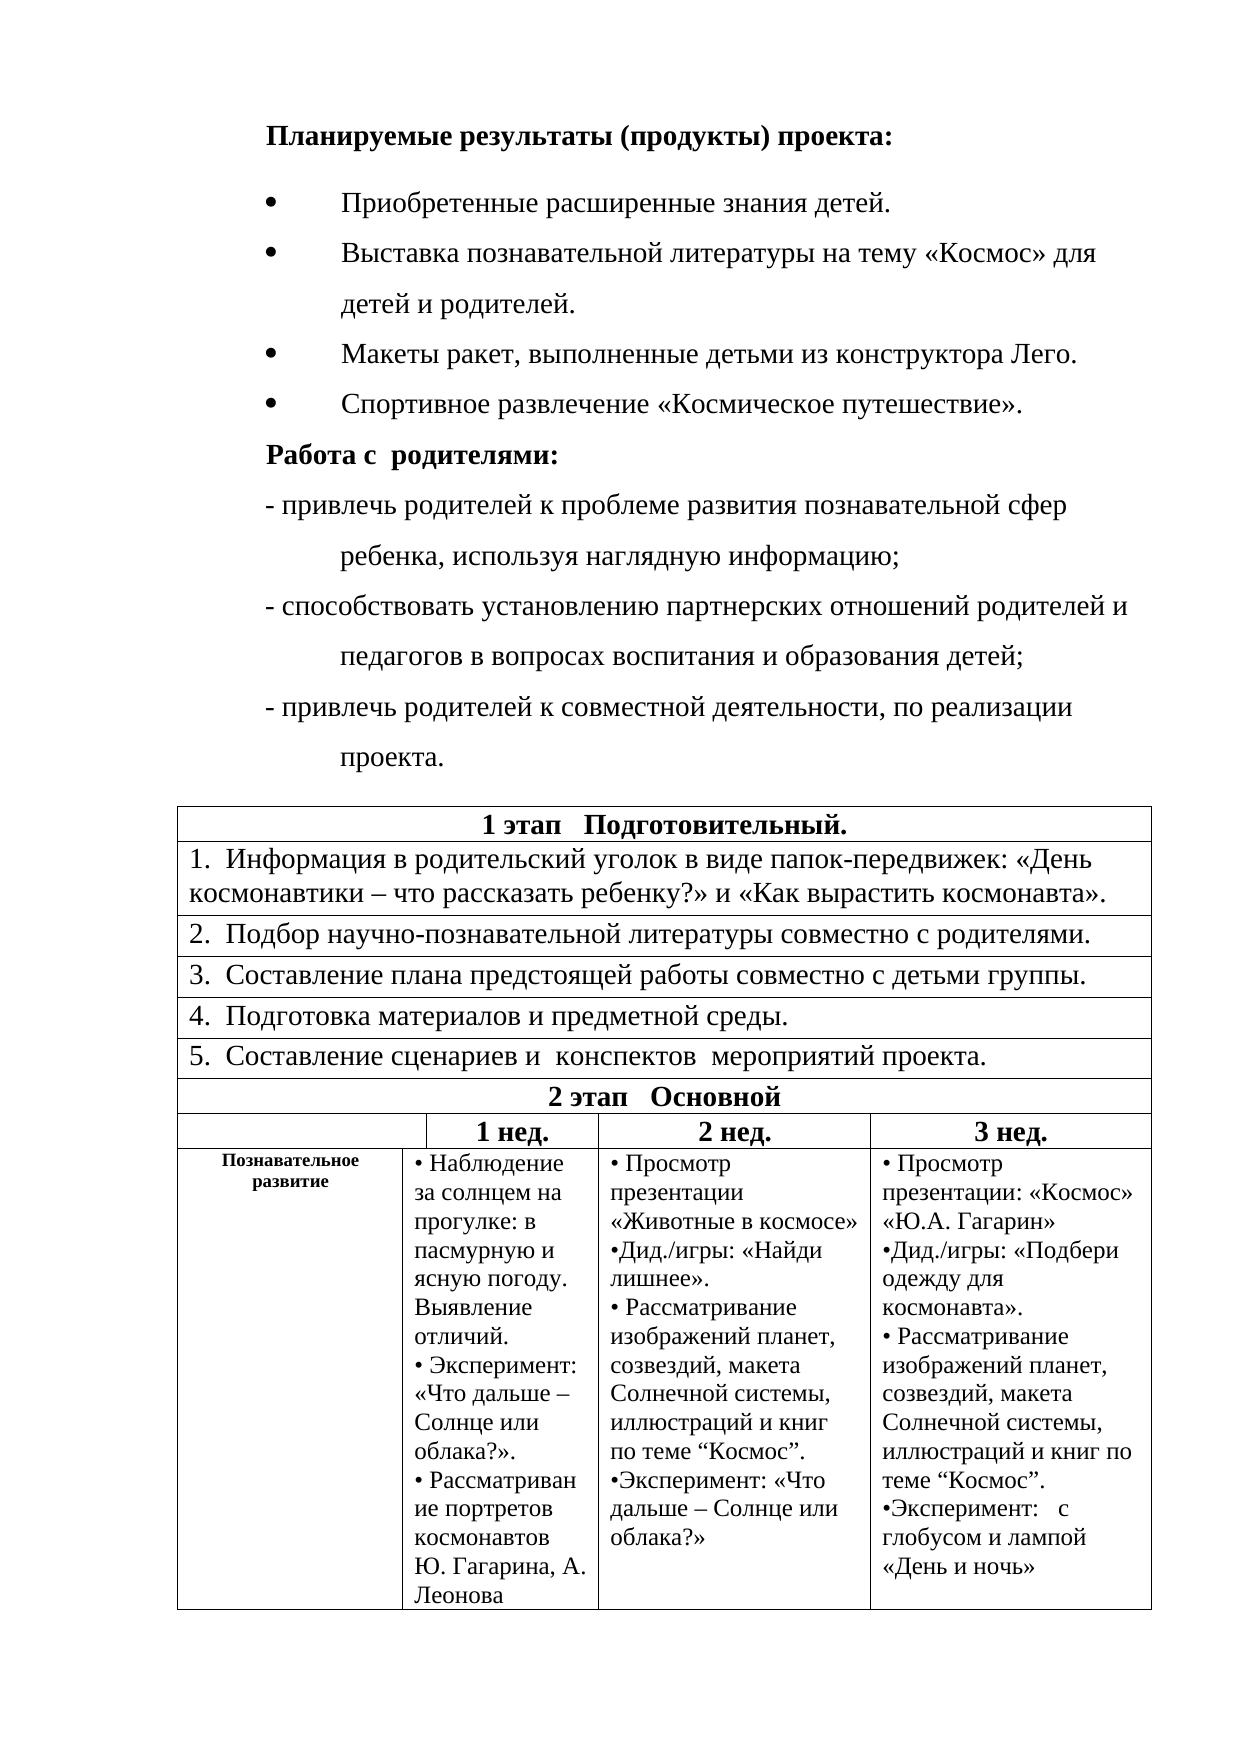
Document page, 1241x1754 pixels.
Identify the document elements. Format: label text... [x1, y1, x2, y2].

table_cell 3 нед. [871, 1114, 1151, 1147]
table_cell 5. Составление сценариев и конспектов мероприятий проекта. [178, 1039, 1151, 1078]
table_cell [871, 1149, 1151, 1608]
list Работа с родителями: [266, 437, 1152, 471]
list - привлечь родителей к совместной деятельности, по реализации проекта. [265, 689, 1152, 772]
table_cell 2 этап Основной [178, 1079, 1151, 1113]
table_cell 2 нед. [599, 1114, 870, 1147]
list - привлечь родителей к проблеме развития познавательной сфер ребенка, используя наглядную информацию; [265, 487, 1152, 571]
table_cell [178, 1149, 402, 1608]
table_cell 2. Подбор научно-познавательной литературы совместно с родителями. [178, 916, 1151, 956]
text Планируемые результаты (продукты) проекта: [177, 118, 1152, 152]
table_cell [178, 1114, 426, 1147]
list Макеты ракет, выполненные детьми из конструктора Лего. [266, 336, 1152, 370]
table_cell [403, 1149, 598, 1608]
table_cell 3. Составление плана предстоящей работы совместно с детьми группы. [178, 957, 1151, 997]
list Выставка познавательной литературы на тему «Космос» для детей и родителей. [266, 236, 1152, 319]
table_cell 4. Подготовка материалов и предметной среды. [178, 998, 1151, 1037]
table_cell 1 нед. [427, 1114, 598, 1147]
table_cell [599, 1149, 870, 1608]
table_header 1 этап Подготовительный. [178, 807, 1151, 841]
list Приобретенные расширенные знания детей. [266, 185, 1152, 219]
table_cell 1. Информация в родительский уголок в виде папок-передвижек: «День космонавтики – что рассказать ребенку?» и «Как вырастить космонавта». [178, 842, 1151, 915]
list - способствовать установлению партнерских отношений родителей и педагогов в вопросах воспитания и образования детей; [265, 588, 1152, 672]
list Спортивное развлечение «Космическое путешествие». [266, 387, 1152, 420]
